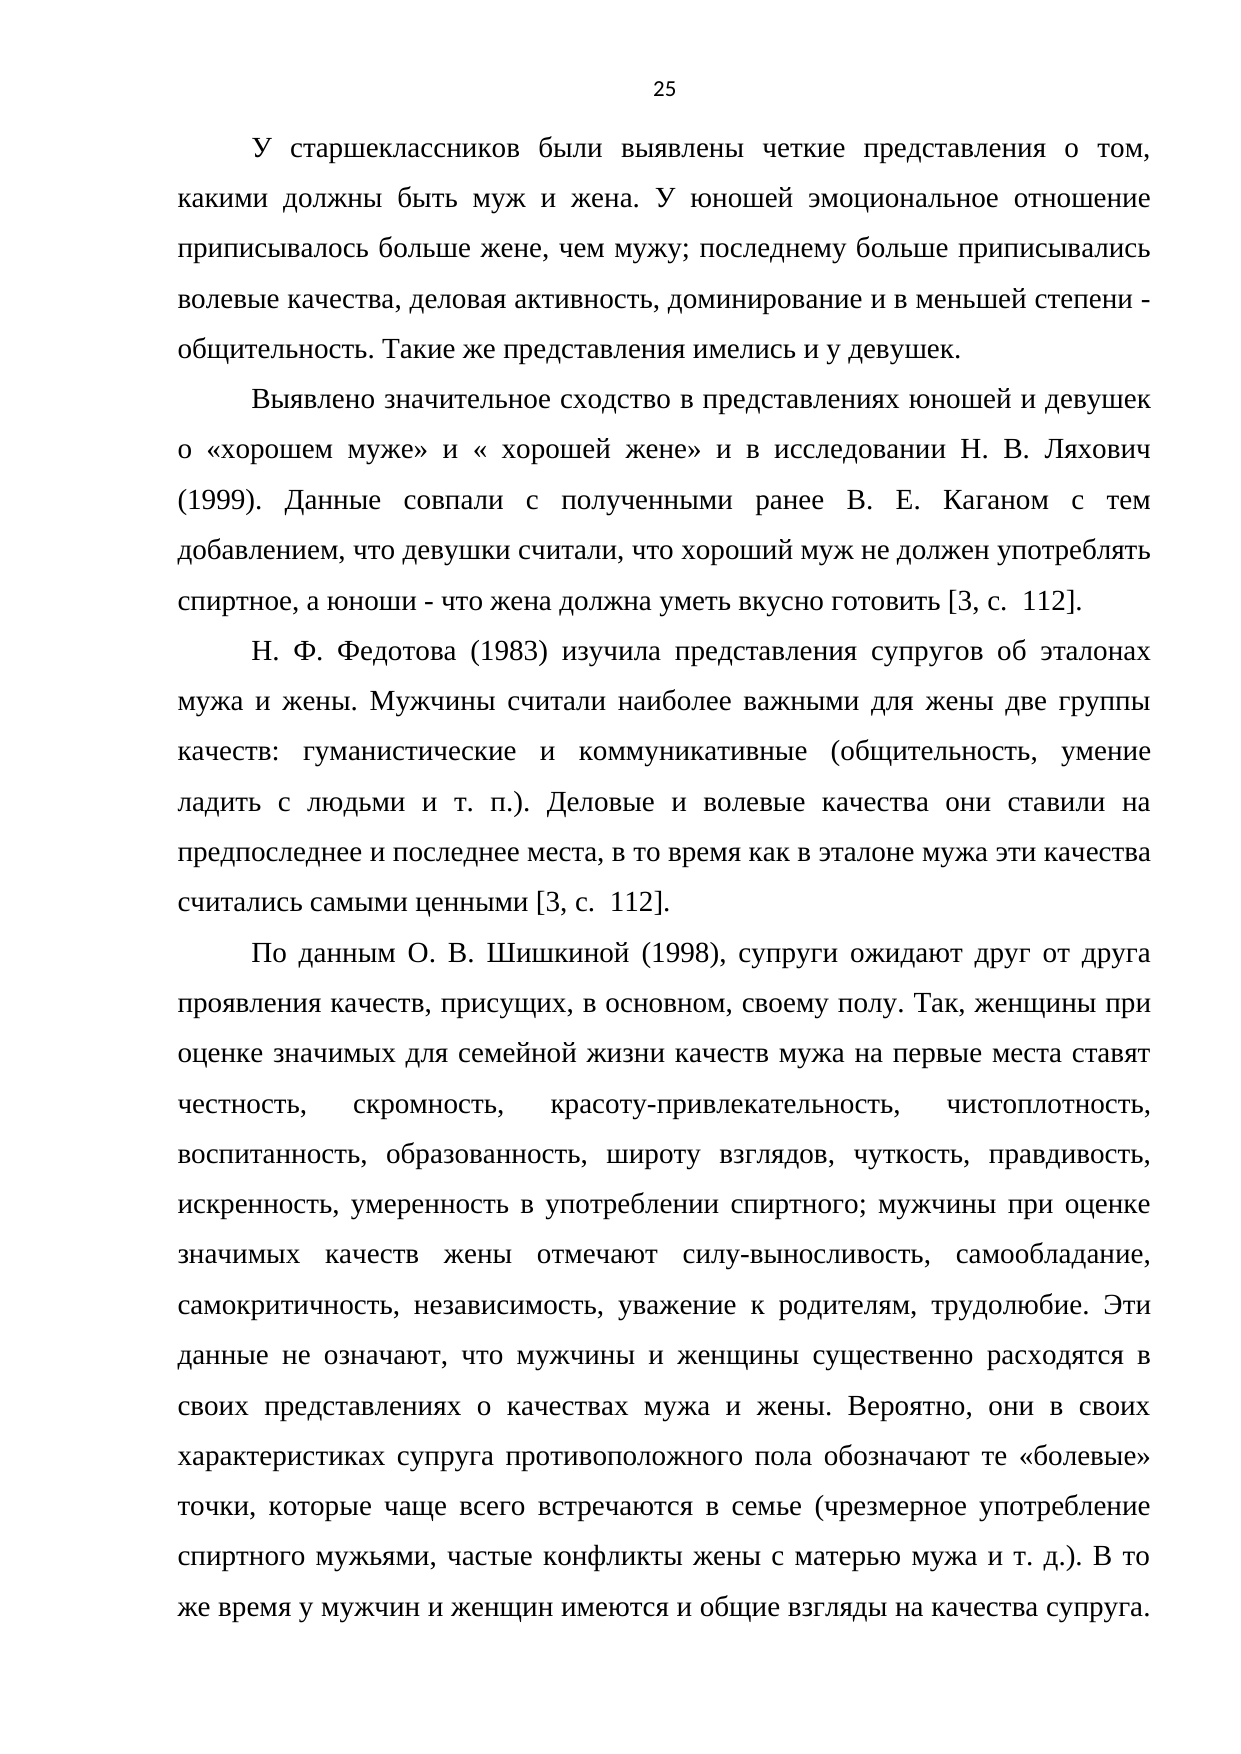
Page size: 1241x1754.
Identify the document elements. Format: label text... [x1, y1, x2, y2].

text У старшеклассников были выявлены четкие представления о том, какими должны быть муж и жена. У юношей эмоциональное отношение приписывалось больше жене, чем мужу; последнему больше приписывались волевые качества, деловая активность, доминирование и в меньшей степени - общительность. Такие же представления имелись и у девушек. [177, 130, 1152, 364]
text Н. Ф. Федотова (1983) изучила представления супругов об эталонах мужа и жены. Мужчины считали наиболее важными для жены две группы качеств: гуманистические и коммуникативные (общительность, умение ладить с людьми и т. п.). Деловые и волевые качества они ставили на предпоследнее и последнее места, в то время как в эталоне мужа эти качества считались самыми ценными [3, c. 112]. [177, 633, 1152, 918]
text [177, 935, 1152, 1622]
text Выявлено значительное сходство в представлениях юношей и девушек о «хорошем муже» и « хорошей жене» и в исследовании Н. В. Ляхович (1999). Данные совпали с полученными ранее В. Е. Каганом с тем добавлением, что девушки считали, что хороший муж не должен употреблять спиртное, а юноши - что жена должна уметь вкусно готовить [3, c. 112]. [177, 381, 1152, 616]
